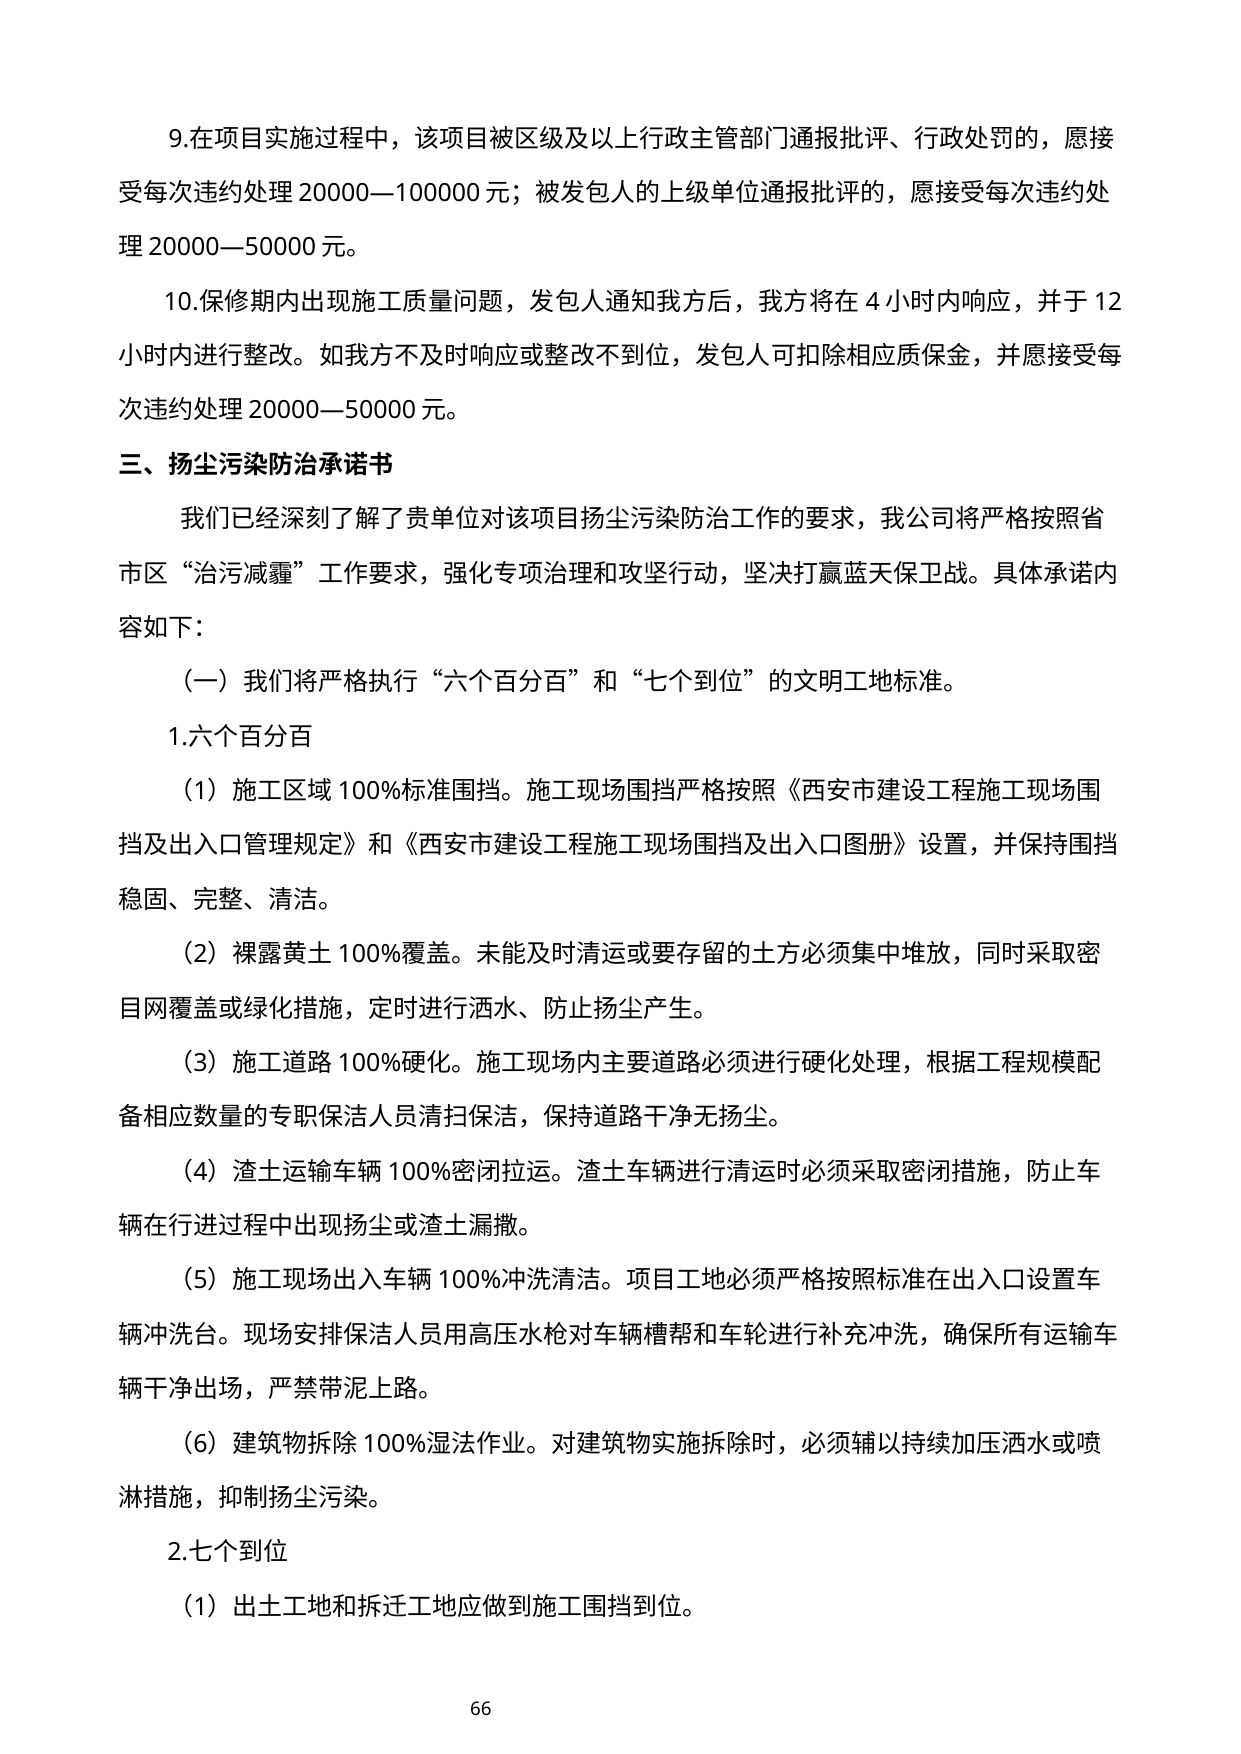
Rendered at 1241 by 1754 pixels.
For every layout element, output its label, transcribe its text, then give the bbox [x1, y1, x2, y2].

text （6）建筑物拆除100%湿法作业。对建筑物实施拆除时，必须辅以持续加压洒水或喷淋措施，抑制扬尘污染。 [118, 1423, 1122, 1514]
text （3）施工道路100%硬化。施工现场内主要道路必须进行硬化处理，根据工程规模配备相应数量的专职保洁人员清扫保洁，保持道路干净无扬尘。 [118, 1042, 1122, 1133]
text （一）我们将严格执行“六个百分百”和“七个到位”的文明工地标准。 [118, 662, 1122, 698]
text 三、扬尘污染防治承诺书 [118, 444, 1122, 481]
text （1）出土工地和拆迁工地应做到施工围挡到位。 [118, 1586, 1122, 1622]
text 2.七个到位 [118, 1532, 1122, 1568]
text 我们已经深刻了解了贵单位对该项目扬尘污染防治工作的要求，我公司将严格按照省市区“治污减霾”工作要求，强化专项治理和攻坚行动，坚决打赢蓝天保卫战。具体承诺内容如下： [118, 499, 1122, 644]
text （4）渣土运输车辆100%密闭拉运。渣土车辆进行清运时必须采取密闭措施，防止车辆在行进过程中出现扬尘或渣土漏撒。 [118, 1151, 1122, 1242]
text （5）施工现场出入车辆100%冲洗清洁。项目工地必须严格按照标准在出入口设置车辆冲洗台。现场安排保洁人员用高压水枪对车辆槽帮和车轮进行补充冲洗，确保所有运输车辆干净出场，严禁带泥上路。 [118, 1260, 1122, 1405]
text （2）裸露黄土100%覆盖。未能及时清运或要存留的土方必须集中堆放，同时采取密目网覆盖或绿化措施，定时进行洒水、防止扬尘产生。 [118, 934, 1122, 1024]
text 9.在项目实施过程中，该项目被区级及以上行政主管部门通报批评、行政处罚的，愿接受每次违约处理20000—100000元；被发包人的上级单位通报批评的，愿接受每次违约处理20000—50000元。 [118, 118, 1122, 263]
text 1.六个百分百 [118, 716, 1122, 752]
text （1）施工区域100%标准围挡。施工现场围挡严格按照《西安市建设工程施工现场围挡及出入口管理规定》和《西安市建设工程施工现场围挡及出入口图册》设置，并保持围挡稳固、完整、清洁。 [118, 771, 1122, 916]
text 10.保修期内出现施工质量问题，发包人通知我方后，我方将在4小时内响应，并于12小时内进行整改。如我方不及时响应或整改不到位，发包人可扣除相应质保金，并愿接受每次违约处理20000—50000元。 [118, 281, 1122, 426]
